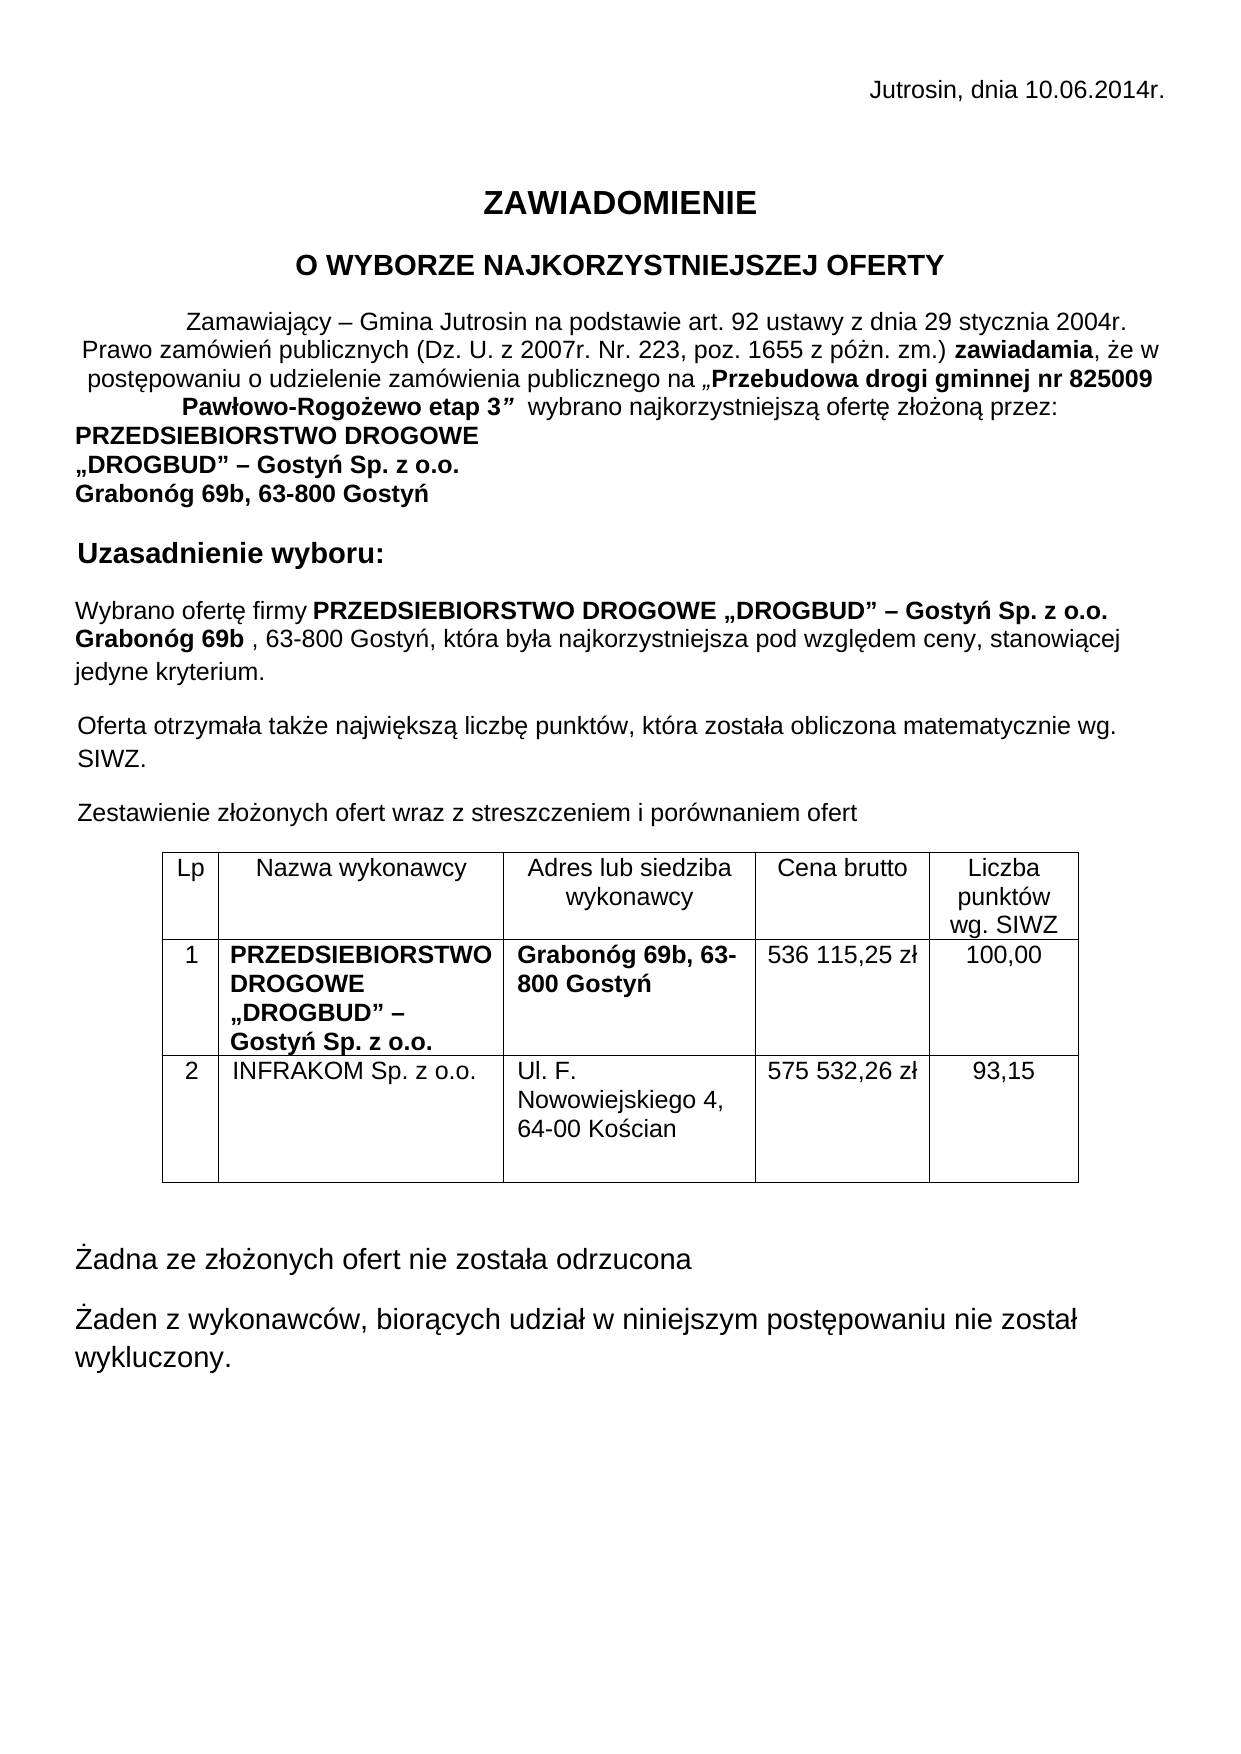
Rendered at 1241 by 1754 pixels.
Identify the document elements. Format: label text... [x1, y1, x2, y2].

text Jutrosin, dnia 10.06.2014r. [75, 75, 1165, 104]
table_cell 93,15 [930, 1056, 1078, 1182]
text ZAWIADOMIENIE [75, 183, 1165, 221]
text Oferta otrzymała także największą liczbę punktów, która została obliczona matematycznie wg. SIWZ. [77, 711, 1165, 773]
table_header Cena brutto [756, 853, 929, 939]
table_header Nazwa wykonawcy [219, 853, 503, 939]
table_cell 536 115,25 zł [756, 940, 929, 1055]
text Uzasadnienie wyboru: [77, 536, 1165, 570]
table_cell 1 [163, 940, 218, 1055]
text Wybrano ofertę firmy PRZEDSIEBIORSTWO DROGOWE „DROGBUD” – Gostyń Sp. z o.o. [75, 596, 1165, 624]
table_cell 2 [163, 1056, 218, 1182]
text Żadna ze złożonych ofert nie została odrzucona [75, 1242, 1165, 1276]
text Żaden z wykonawców, biorących udział w niniejszym postępowaniu nie został wykluczony. [75, 1302, 1165, 1374]
table_cell Grabonóg 69b, 63-800 Gostyń [504, 940, 755, 1055]
table_cell PRZEDSIEBIORSTWO DROGOWE „DROGBUD” – Gostyń Sp. z o.o. [219, 940, 503, 1055]
table_header Liczba punktów wg. SIWZ [930, 853, 1078, 939]
table_header Lp [163, 853, 218, 939]
table_cell INFRAKOM Sp. z o.o. [219, 1056, 503, 1182]
table_cell 100,00 [930, 940, 1078, 1055]
text Zestawienie złożonych ofert wraz z streszczeniem i porównaniem ofert [77, 798, 1165, 827]
text Grabonóg 69b, 63-800 Gostyń [75, 479, 1165, 507]
text O WYBORZE NAJKORZYSTNIEJSZEJ OFERTY [75, 248, 1165, 281]
table_cell Ul. F. Nowowiejskiego 4, 64-00 Kościan [504, 1056, 755, 1182]
text „DROGBUD” – Gostyń Sp. z o.o. [75, 450, 1165, 479]
text Zamawiający – Gmina Jutrosin na podstawie art. 92 ustawy z dnia 29 stycznia 2004r. Prawo zamówień publicznych (Dz. U. z 2007r. Nr. 223, poz. 1655 z póżn. zm.) zawiadamia, że w postępowaniu o udzielenie zamówienia publicznego na „Przebudowa drogi gminnej nr 825009 Pawłowo-Rogożewo etap 3” wybrano najkorzystniejszą ofertę złożoną przez: [75, 307, 1165, 421]
text Grabonóg 69b , 63-800 Gostyń, która była najkorzystniejsza pod względem ceny, stanowiącej jedyne kryterium. [75, 624, 1165, 686]
table_header Adres lub siedziba wykonawcy [504, 853, 755, 939]
table_cell 575 532,26 zł [756, 1056, 929, 1182]
text PRZEDSIEBIORSTWO DROGOWE [75, 421, 1165, 450]
